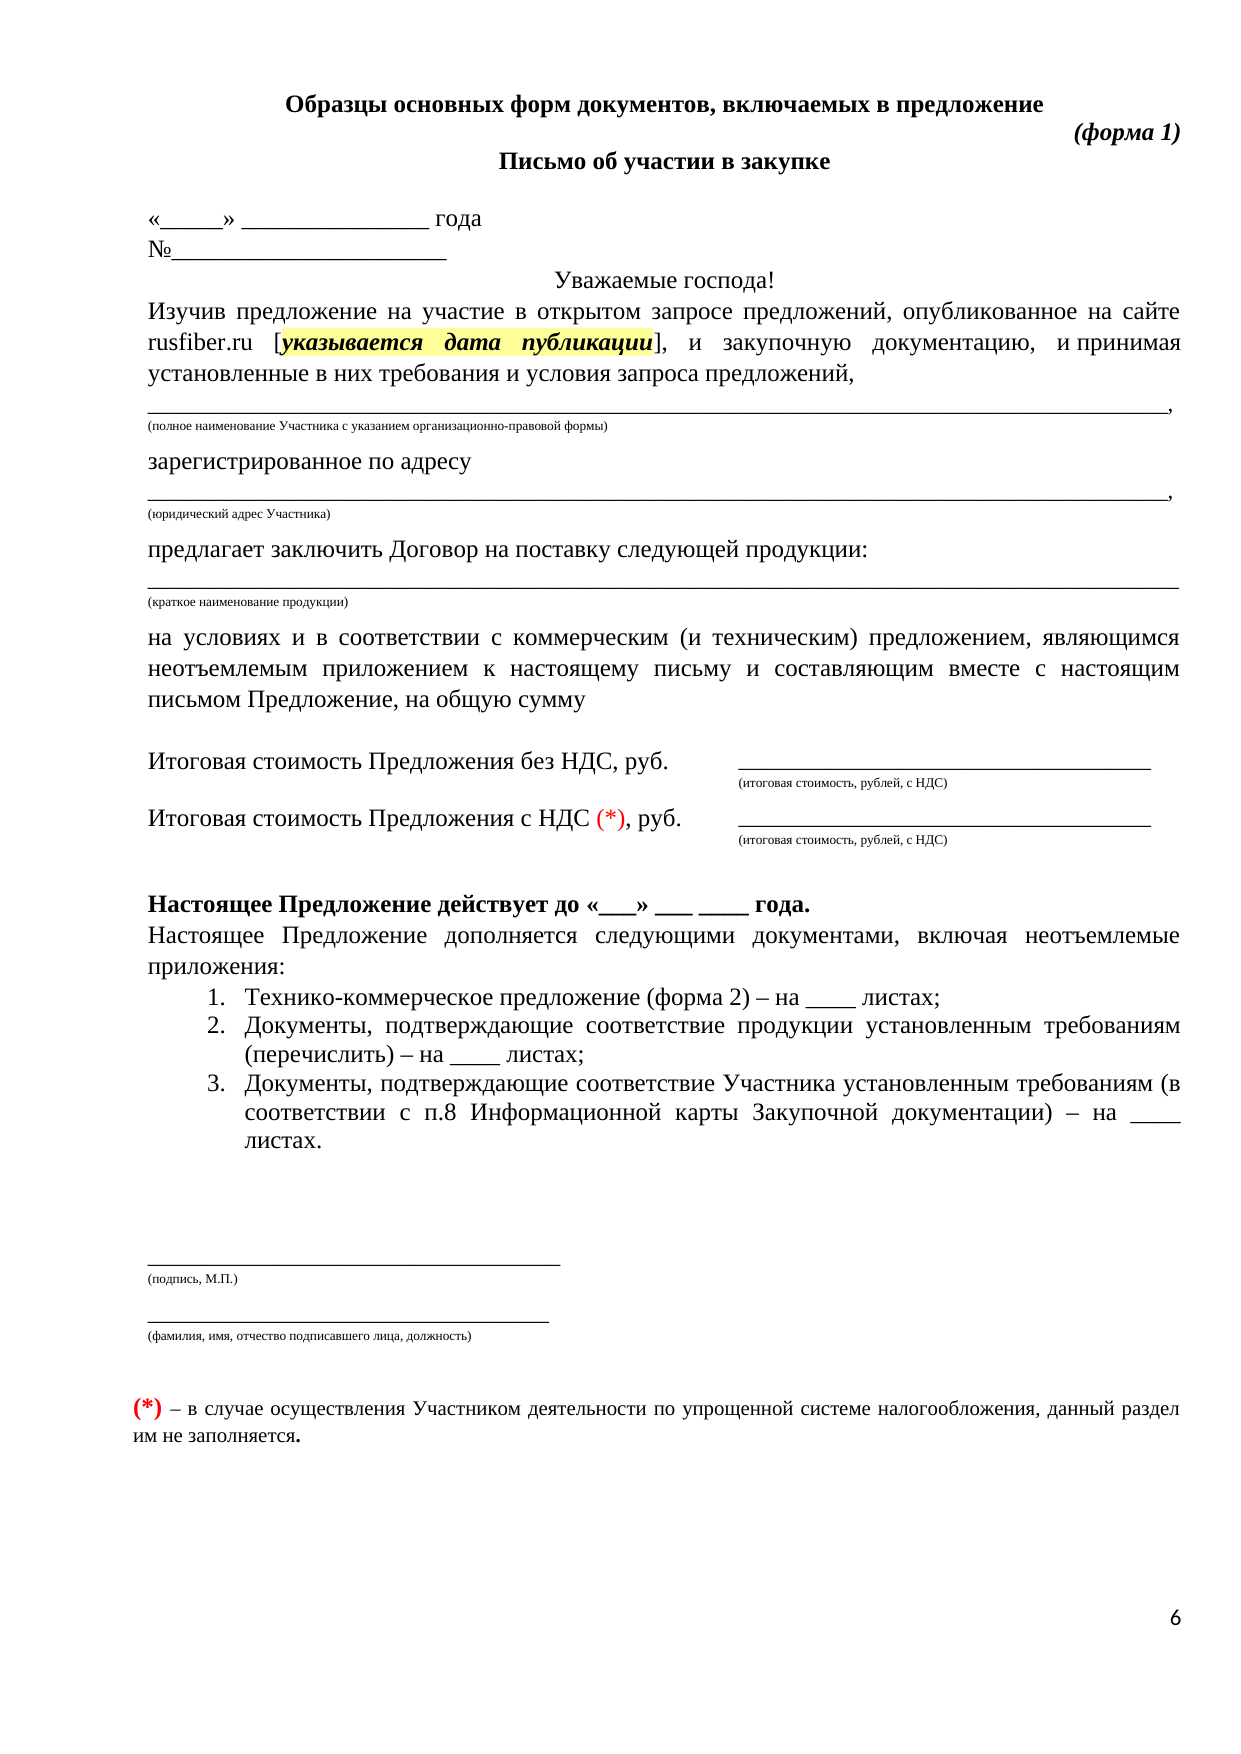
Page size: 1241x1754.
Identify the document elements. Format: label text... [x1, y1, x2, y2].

text ___________________________________ [148, 1299, 1181, 1325]
text №______________________ [148, 234, 635, 263]
text (юридический адрес Участника) [148, 506, 1181, 532]
text Письмо об участии в закупке [148, 146, 1181, 175]
list Документы, подтверждающие соответствие Участника установленным требованиям (в соответствии с п.8 Информационной карты Закупочной документации) – на ____ листах. [207, 1068, 1181, 1154]
table_header ____________________________________ (итоговая стоимость, рублей, с НДС) [738, 746, 1196, 803]
text _________________________________________________________________________________________, [148, 477, 1181, 504]
text __________________________________________________________________________________________ [148, 565, 1181, 592]
text зарегистрированное по адресу [148, 446, 1181, 475]
text Уважаемые господа! [148, 265, 1181, 294]
text Изучив предложение на участие в открытом запросе предложений, опубликованное на сайте rusfiber.ru [указывается дата публикации], и закупочную документацию, и принимая установленные в них требования и условия запроса предложений, [148, 296, 1181, 387]
table_cell Итоговая стоимость Предложения с НДС (*), руб. [136, 803, 738, 860]
text (краткое наименование продукции) [148, 594, 1181, 620]
list Технико-коммерческое предложение (форма 2) – на ____ листах; [207, 982, 1181, 1011]
text (форма 1) [148, 117, 1181, 146]
table_header Итоговая стоимость Предложения без НДС, руб. [136, 746, 738, 803]
text (подпись, М.П.) [148, 1271, 797, 1297]
text Настоящее Предложение действует до «___» ___ ____ года. [148, 889, 1181, 917]
text (фамилия, имя, отчество подписавшего лица, должность) [148, 1327, 797, 1354]
list Документы, подтверждающие соответствие продукции установленным требованиям (перечислить) – на ____ листах; [207, 1011, 1181, 1068]
text ____________________________________ [148, 1242, 1181, 1268]
text предлагает заключить Договор на поставку следующей продукции: [148, 534, 1181, 563]
subtitle Образцы основных форм документов, включаемых в предложение [148, 89, 1181, 117]
text Настоящее Предложение дополняется следующими документами, включая неотъемлемые приложения: [148, 920, 1181, 979]
text «_____» _______________ года [148, 203, 635, 232]
table_cell ____________________________________ (итоговая стоимость, рублей, с НДС) [738, 803, 1196, 860]
text на условиях и в соответствии с коммерческим (и техническим) предложением, являющимся неотъемлемым приложением к настоящему письму и составляющим вместе с настоящим письмом Предложение, на общую сумму [148, 622, 1181, 713]
text (*) – в случае осуществления Участником деятельности по упрощенной системе налогообложения, данный раздел им не заполняется. [133, 1392, 1181, 1447]
text _________________________________________________________________________________________, [148, 389, 1181, 416]
text (полное наименование Участника с указанием организационно-правовой формы) [148, 418, 1181, 444]
